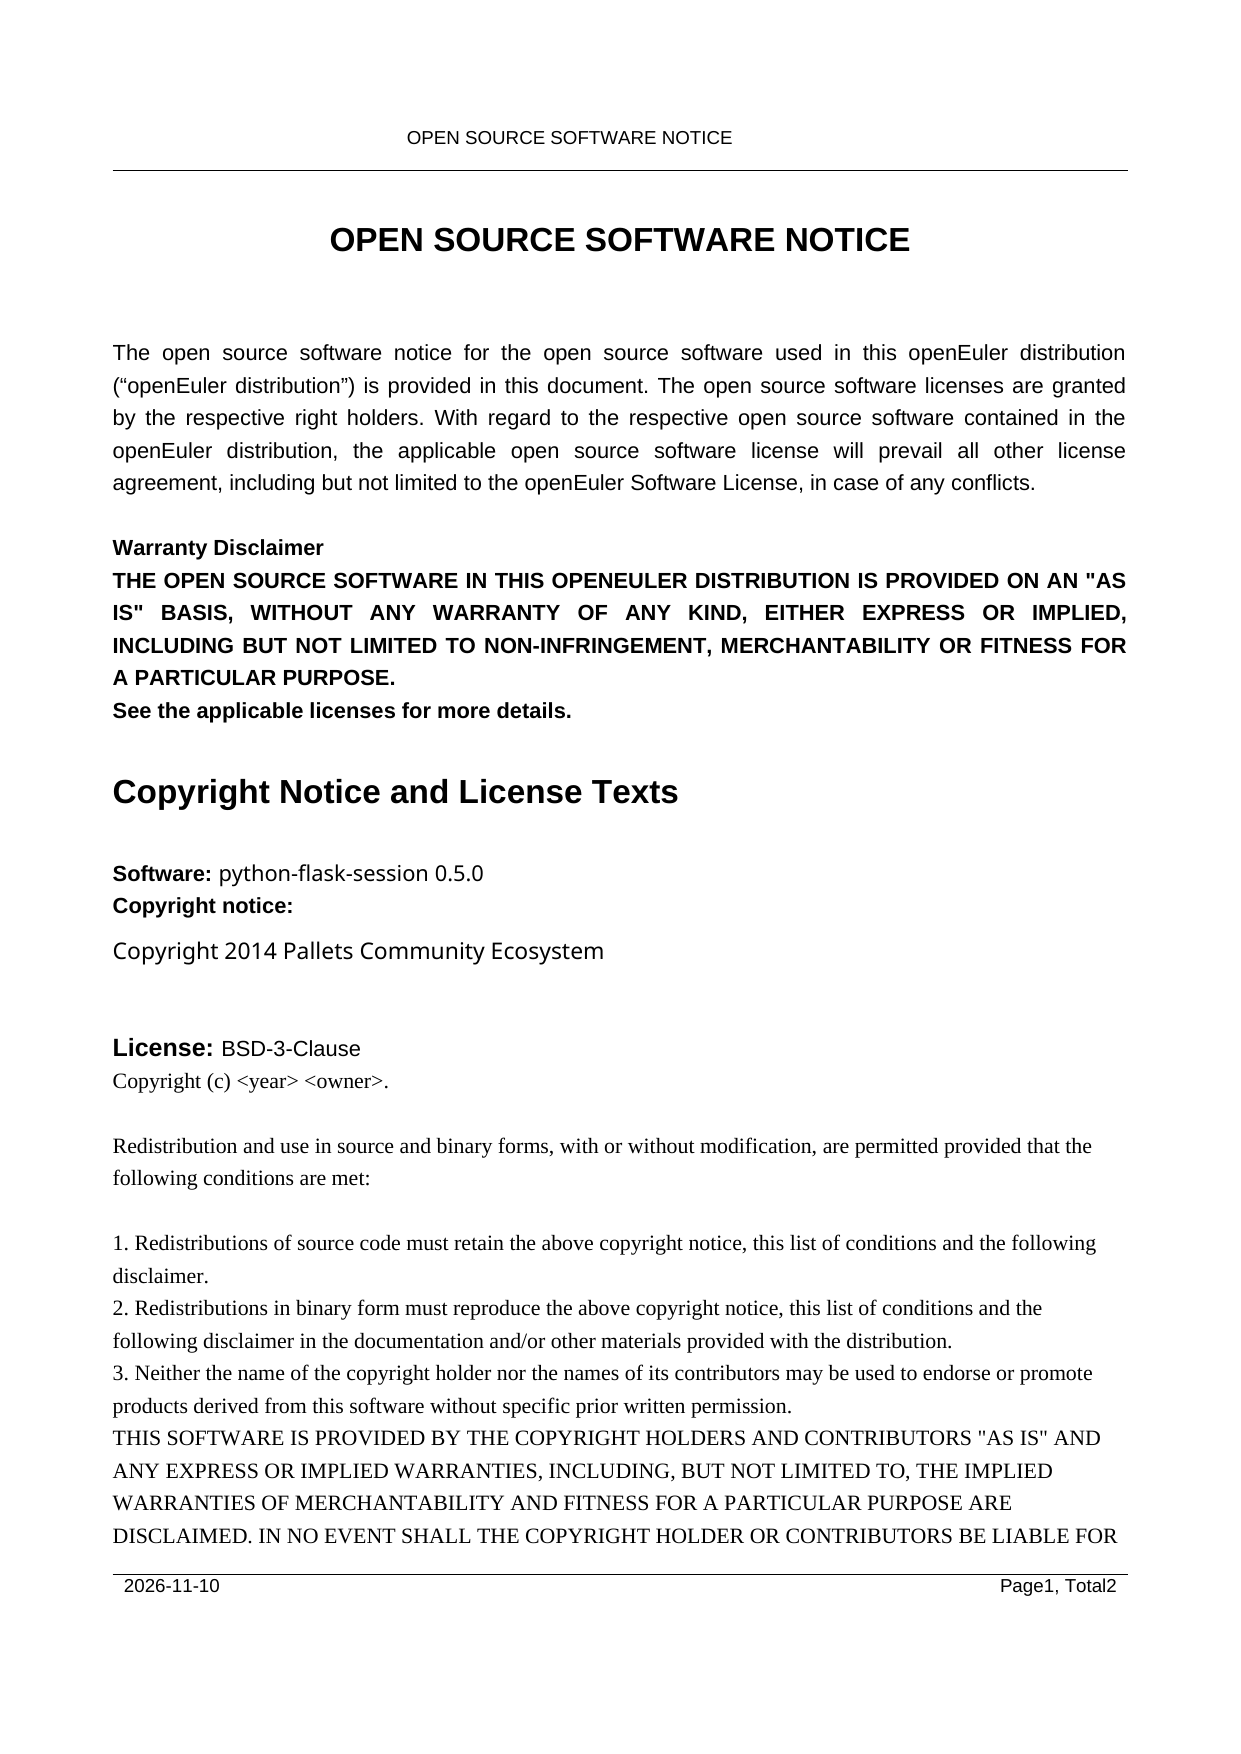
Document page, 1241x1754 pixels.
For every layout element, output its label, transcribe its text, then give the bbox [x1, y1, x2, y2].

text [112, 1064, 1128, 1551]
text Copyright notice: [112, 889, 1128, 921]
text OPEN SOURCE SOFTWARE NOTICE [112, 206, 1128, 271]
title Software: python-flask-session 0.5.0 [112, 856, 1128, 889]
text THE OPEN SOURCE SOFTWARE IN THIS OPENEULER DISTRIBUTION IS PROVIDED ON AN "AS IS" BASIS, WITHOUT ANY WARRANTY OF ANY KIND, EITHER EXPRESS OR IMPLIED, INCLUDING BUT NOT LIMITED TO NON-INFRINGEMENT, MERCHANTABILITY OR FITNESS FOR A PARTICULAR PURPOSE. See the applicable licenses for more details. [112, 564, 1128, 726]
text Copyright Notice and License Texts [112, 759, 1128, 824]
text The open source software notice for the open source software used in this openEuler distribution (“openEuler distribution”) is provided in this document. The open source software licenses are granted by the respective right holders. With regard to the respective open source software contained in the openEuler distribution, the applicable open source software license will prevail all other license agreement, including but not limited to the openEuler Software License, in case of any conflicts. [112, 336, 1128, 499]
text Copyright 2014 Pallets Community Ecosystem [112, 934, 1128, 999]
text License: BSD-3-Clause [112, 1031, 1128, 1064]
text Warranty Disclaimer [112, 531, 1128, 564]
